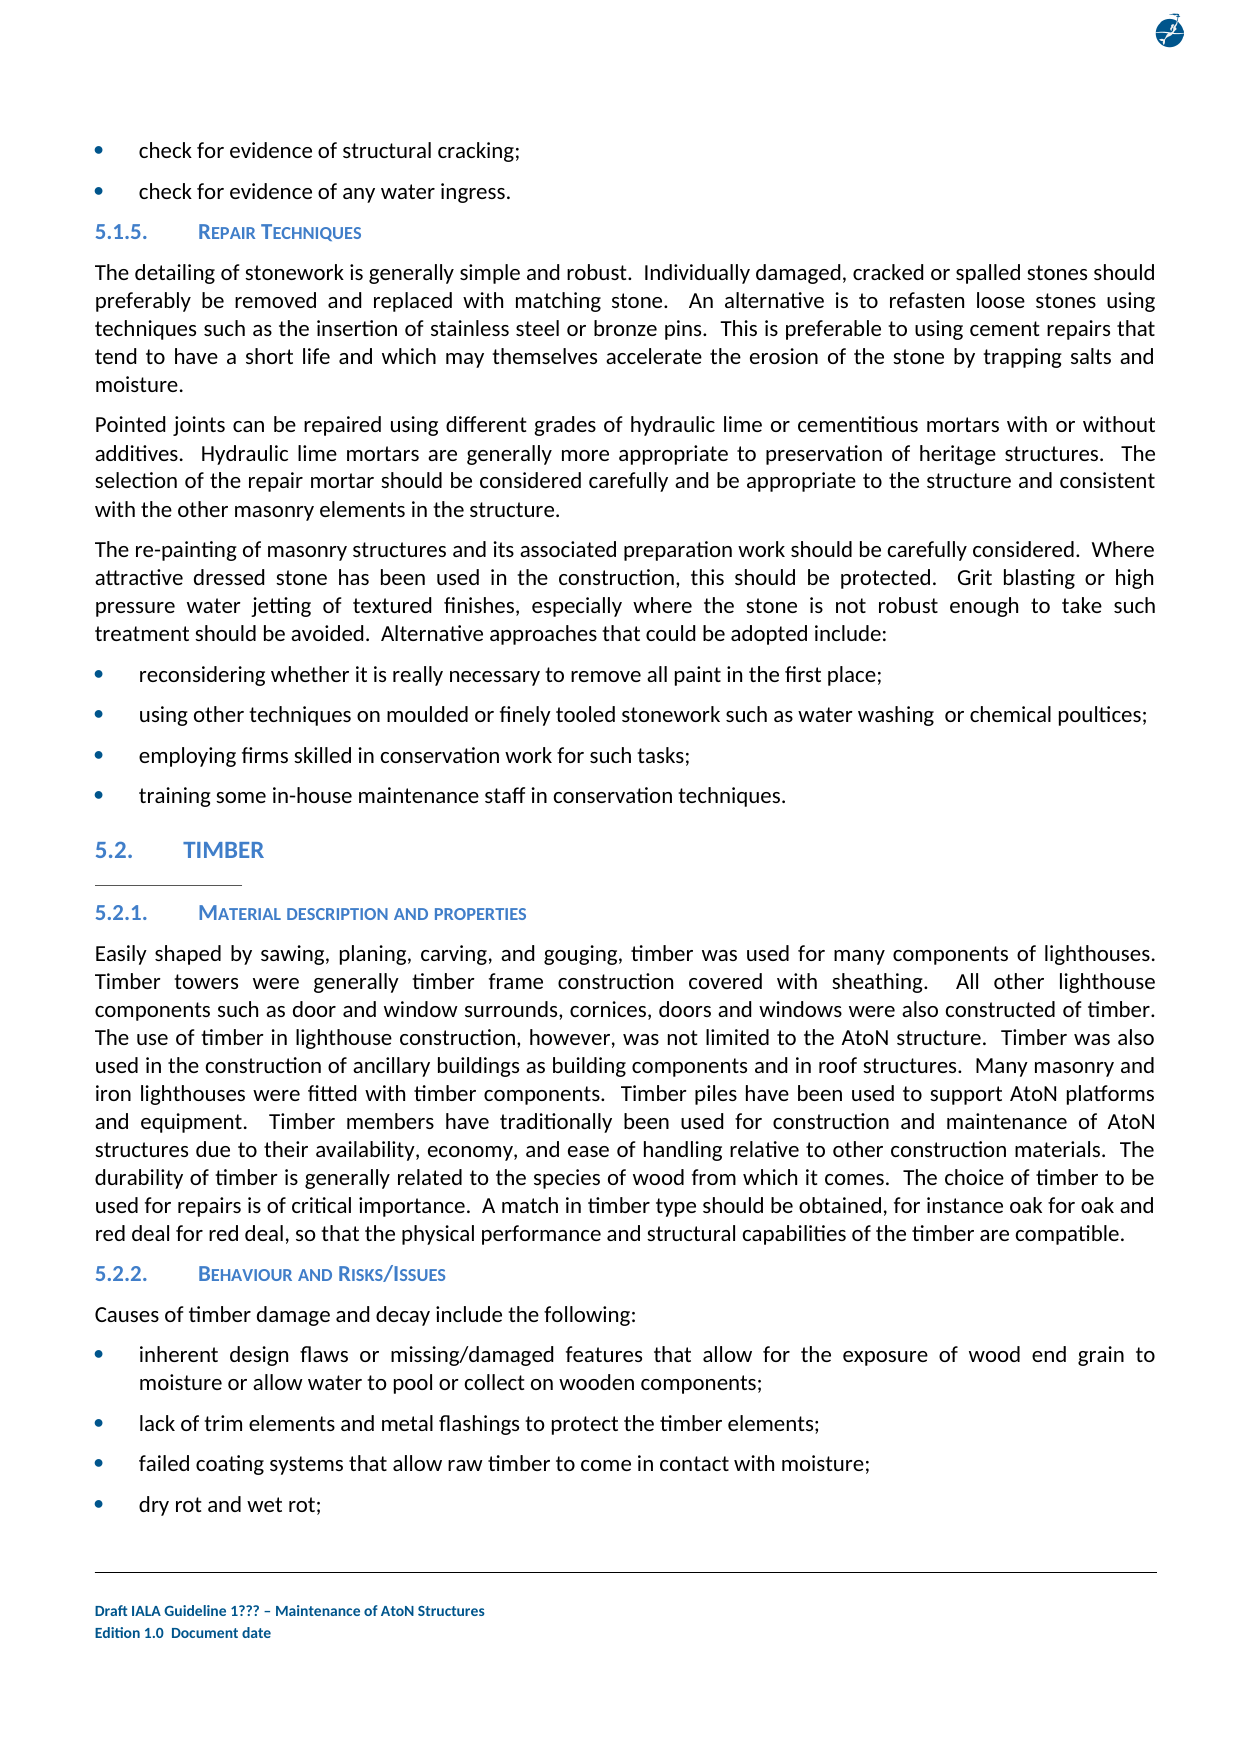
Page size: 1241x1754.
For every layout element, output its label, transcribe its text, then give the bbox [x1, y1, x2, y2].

text failed coating systems that allow raw timber to come in contact with moisture; [94, 1449, 1157, 1478]
text Causes of timber damage and decay include the following: [94, 1300, 1157, 1328]
text dry rot and wet rot; [94, 1490, 1157, 1518]
text Pointed joints can be repaired using different grades of hydraulic lime or cementitious mortars with or without additives. Hydraulic lime mortars are generally more appropriate to preservation of heritage structures. The selection of the repair mortar should be considered carefully and be appropriate to the structure and consistent with the other masonry elements in the structure. [94, 411, 1157, 523]
text The detailing of stonework is generally simple and robust. Individually damaged, cracked or spalled stones should preferably be removed and replaced with matching stone. An alternative is to refasten loose stones using techniques such as the insertion of stainless steel or bronze pins. This is preferable to using cement repairs that tend to have a short life and which may themselves accelerate the erosion of the stone by trapping salts and moisture. [94, 258, 1157, 398]
subtitle Behaviour and Risks/Issues [94, 1259, 1157, 1287]
text check for evidence of any water ingress. [94, 177, 1157, 205]
subtitle Material description and properties [94, 898, 1157, 926]
text Easily shaped by sawing, planing, carving, and gouging, timber was used for many components of lighthouses. Timber towers were generally timber frame construction covered with sheathing. All other lighthouse components such as door and window surrounds, cornices, doors and windows were also constructed of timber. The use of timber in lighthouse construction, however, was not limited to the AtoN structure. Timber was also used in the construction of ancillary buildings as building components and in roof structures. Many masonry and iron lighthouses were fitted with timber components. Timber piles have been used to support AtoN platforms and equipment. Timber members have traditionally been used for construction and maintenance of AtoN structures due to their availability, economy, and ease of handling relative to other construction materials. The durability of timber is generally related to the species of wood from which it comes. The choice of timber to be used for repairs is of critical importance. A match in timber type should be obtained, for instance oak for oak and red deal for red deal, so that the physical performance and structural capabilities of the timber are compatible. [94, 939, 1157, 1247]
text The re-painting of masonry structures and its associated preparation work should be carefully considered. Where attractive dressed stone has been used in the construction, this should be protected. Grit blasting or high pressure water jetting of textured finishes, especially where the stone is not robust enough to take such treatment should be avoided. Alternative approaches that could be adopted include: [94, 535, 1157, 647]
subtitle Timber [94, 834, 1157, 865]
text check for evidence of structural cracking; [94, 136, 1157, 164]
text lack of trim elements and metal flashings to protect the timber elements; [94, 1409, 1157, 1437]
subtitle Repair Techniques [94, 217, 1157, 246]
text using other techniques on moulded or finely tooled stonework such as water washing or chemical poultices; [94, 700, 1157, 728]
picture [1124, 0, 1241, 82]
text reconsidering whether it is really necessary to remove all paint in the first place; [94, 660, 1157, 688]
text inherent design flaws or missing/damaged features that allow for the exposure of wood end grain to moisture or allow water to pool or collect on wooden components; [94, 1341, 1157, 1397]
text employing firms skilled in conservation work for such tasks; [94, 741, 1157, 769]
text training some in-house maintenance staff in conservation techniques. [94, 781, 1157, 809]
